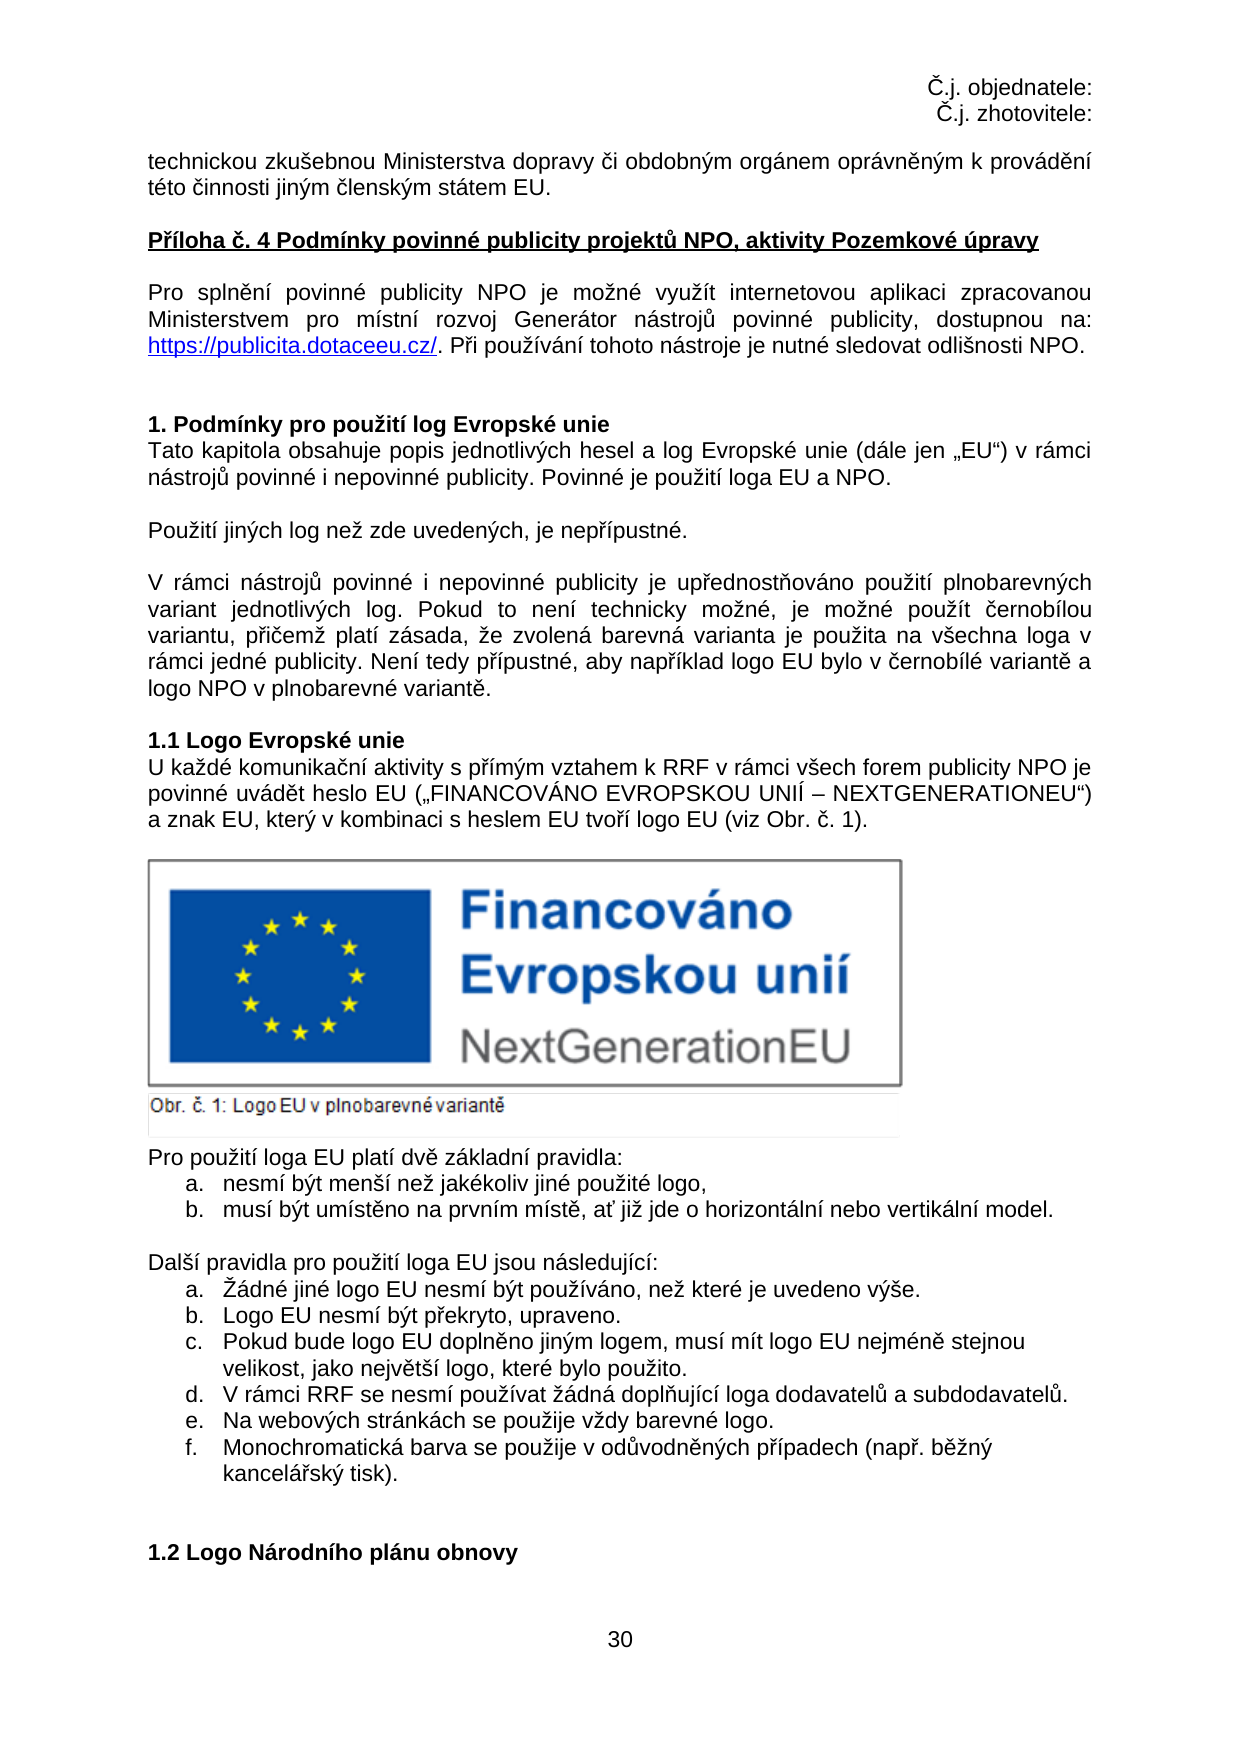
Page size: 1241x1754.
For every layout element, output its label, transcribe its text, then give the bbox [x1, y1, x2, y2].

text Další pravidla pro použití loga EU jsou následující: [148, 1249, 1093, 1276]
list Pokud bude logo EU doplněno jiným logem, musí mít logo EU nejméně stejnou velikost, jako největší logo, které bylo použito. [185, 1328, 1093, 1381]
text Použití jiných log než zde uvedených, je nepřípustné. [148, 517, 1093, 543]
text Pro splnění povinné publicity NPO je možné využít internetovou aplikaci zpracovanou Ministerstvem pro místní rozvoj Generátor nástrojů povinné publicity, dostupnou na: https://publicita.dotaceeu.cz/. Při používání tohoto nástroje je nutné sledovat odlišnosti NPO. [148, 279, 1093, 358]
list Žádné jiné logo EU nesmí být používáno, než které je uvedeno výše. [185, 1276, 1093, 1302]
list Na webových stránkách se použije vždy barevné logo. [185, 1407, 1093, 1434]
list Monochromatická barva se použije v odůvodněných případech (např. běžný kancelářský tisk). [185, 1434, 1093, 1486]
text V rámci nástrojů povinné i nepovinné publicity je upřednostňováno použití plnobarevných variant jednotlivých log. Pokud to není technicky možné, je možné použít černobílou variantu, přičemž platí zásada, že zvolená barevná varianta je použita na všechna loga v rámci jedné publicity. Není tedy přípustné, aby například logo EU bylo v černobílé variantě a logo NPO v plnobarevné variantě. [148, 569, 1093, 701]
text 1.1 Logo Evropské unie [148, 727, 1093, 754]
text Příloha č. 4 Podmínky povinné publicity projektů NPO, aktivity Pozemkové úpravy [148, 227, 1093, 253]
text Tato kapitola obsahuje popis jednotlivých hesel a log Evropské unie (dále jen „EU“) v rámci nástrojů povinné i nepovinné publicity. Povinné je použití loga EU a NPO. [148, 437, 1093, 490]
text U každé komunikační aktivity s přímým vztahem k RRF v rámci všech forem publicity NPO je povinné uvádět heslo EU („FINANCOVÁNO EVROPSKOU UNIÍ – NEXTGENERATIONEU“) a znak EU, který v kombinaci s heslem EU tvoří logo EU (viz Obr. č. 1). [148, 754, 1093, 833]
picture [147, 859, 906, 1139]
text 1.2 Logo Národního plánu obnovy [148, 1539, 1093, 1565]
text 1. Podmínky pro použití log Evropské unie [148, 411, 1093, 437]
list V rámci RRF se nesmí používat žádná doplňující loga dodavatelů a subdodavatelů. [185, 1381, 1093, 1407]
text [148, 148, 1093, 200]
list nesmí být menší než jakékoliv jiné použité logo, [185, 1170, 1093, 1196]
list Logo EU nesmí být překryto, upraveno. [185, 1302, 1093, 1328]
list musí být umístěno na prvním místě, ať již jde o horizontální nebo vertikální model. [185, 1196, 1093, 1223]
text Pro použití loga EU platí dvě základní pravidla: [148, 1144, 1093, 1170]
